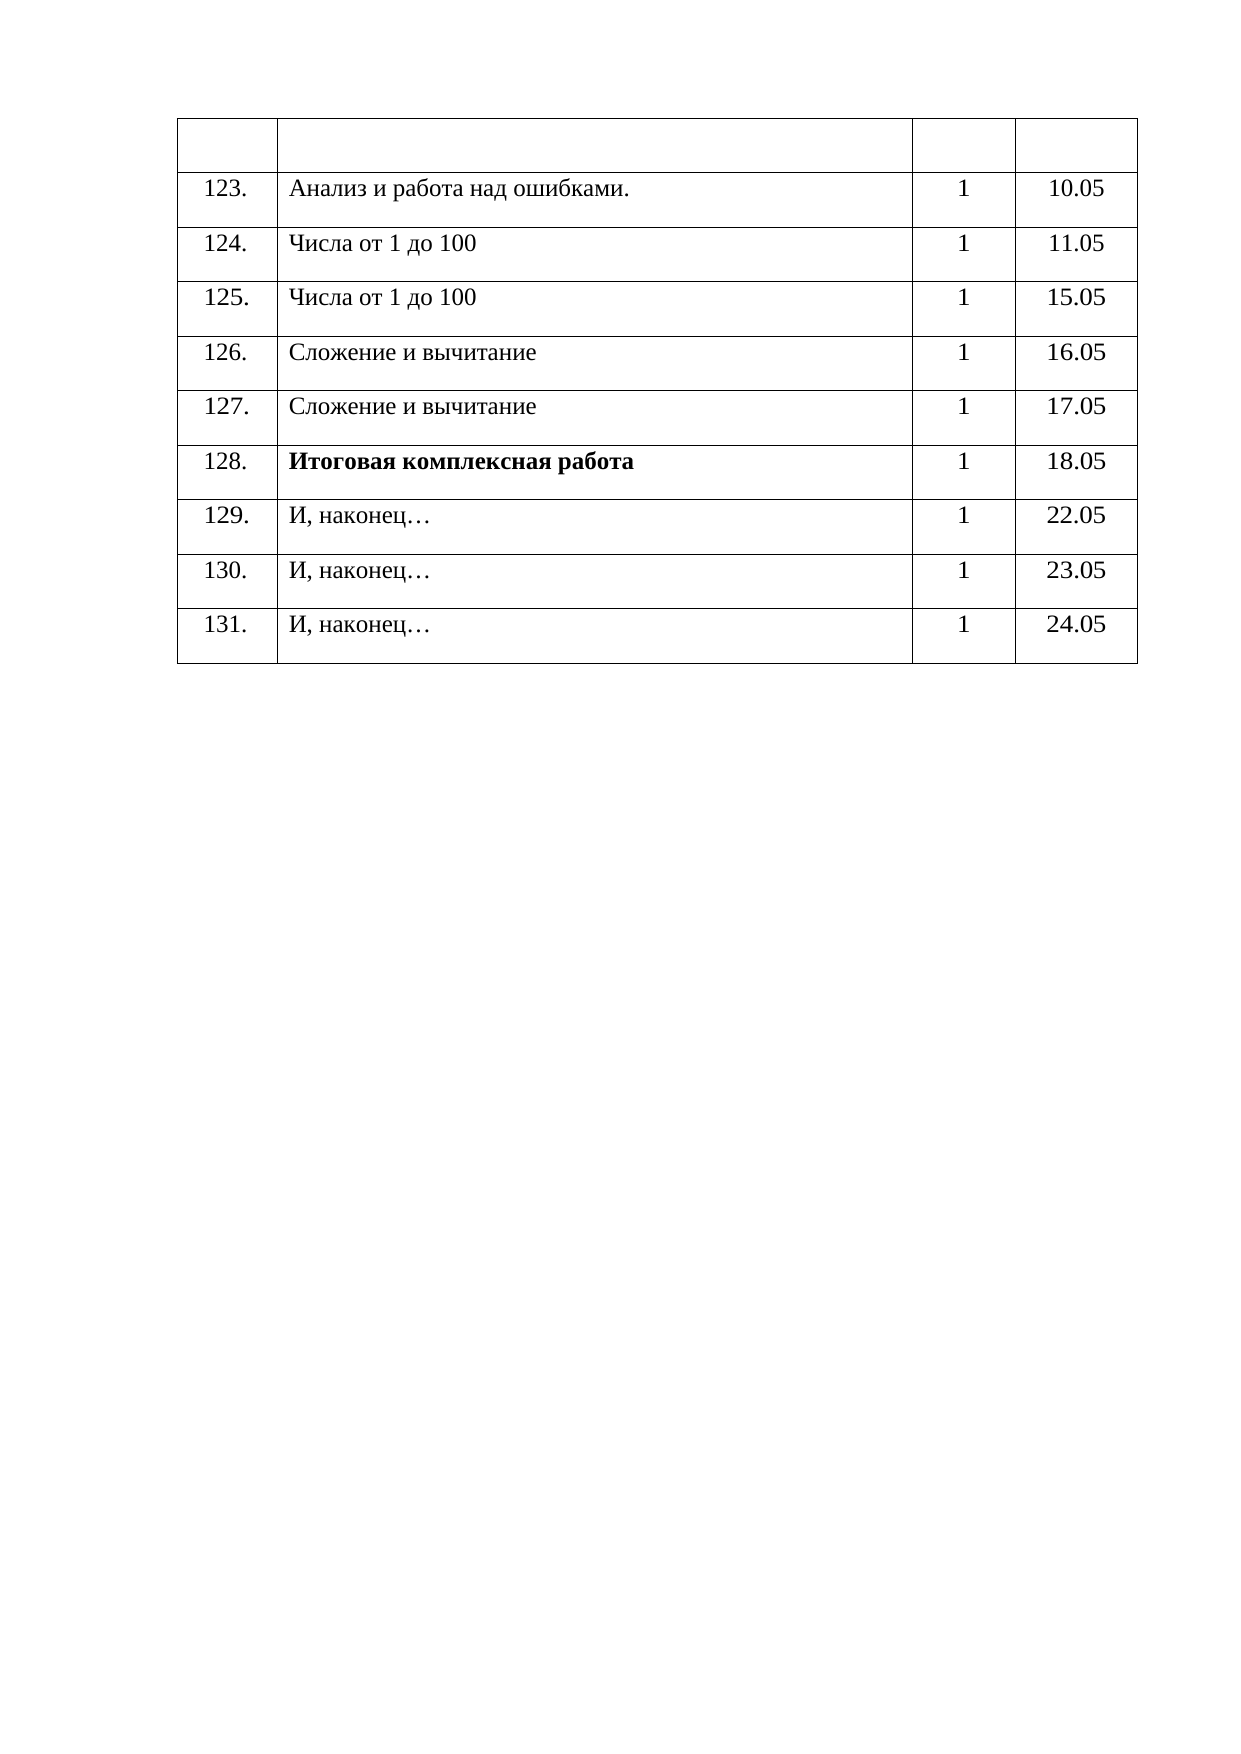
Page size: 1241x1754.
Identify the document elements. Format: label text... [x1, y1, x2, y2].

table_cell [178, 173, 277, 227]
table_cell И, наконец… [278, 500, 912, 554]
table_cell Сложение и вычитание [278, 391, 912, 445]
table_cell [178, 446, 277, 499]
table_cell [178, 119, 277, 172]
table_cell 1 [913, 446, 1015, 499]
table_cell Итоговая комплексная работа [278, 446, 912, 499]
table_cell 18.05 [1016, 446, 1137, 499]
table_cell [178, 555, 277, 608]
table_cell Сложение и вычитание [278, 337, 912, 390]
table_cell 1 [913, 609, 1015, 663]
table_cell 1 [913, 119, 1015, 172]
table_cell [178, 282, 277, 336]
table_cell 22.05 [1016, 500, 1137, 554]
table_cell [178, 609, 277, 663]
table_cell [178, 391, 277, 445]
table_cell Анализ и работа над ошибками. [278, 173, 912, 227]
table_cell 1 [913, 555, 1015, 608]
table_cell Числа от 1 до 100 [278, 282, 912, 336]
table_cell 1 [913, 282, 1015, 336]
table_cell [178, 337, 277, 390]
table_cell 1 [913, 228, 1015, 281]
table_cell 1 [913, 500, 1015, 554]
table_cell 11.05 [1016, 228, 1137, 281]
table_cell И, наконец… [278, 609, 912, 663]
table_cell [178, 228, 277, 281]
table_cell 16.05 [1016, 337, 1137, 390]
table_cell 1 [913, 391, 1015, 445]
table_cell 10.05 [1016, 173, 1137, 227]
table_cell 15.05 [1016, 282, 1137, 336]
table_cell 1 [913, 337, 1015, 390]
table_cell И, наконец… [278, 555, 912, 608]
table_cell 1 [913, 173, 1015, 227]
table_cell 17.05 [1016, 391, 1137, 445]
table_cell 23.05 [1016, 555, 1137, 608]
table_cell Числа от 1 до 100 [278, 228, 912, 281]
table_cell [178, 500, 277, 554]
table_cell 8.05 [1016, 119, 1137, 172]
table_cell Десятки [278, 119, 912, 172]
table_cell 24.05 [1016, 609, 1137, 663]
